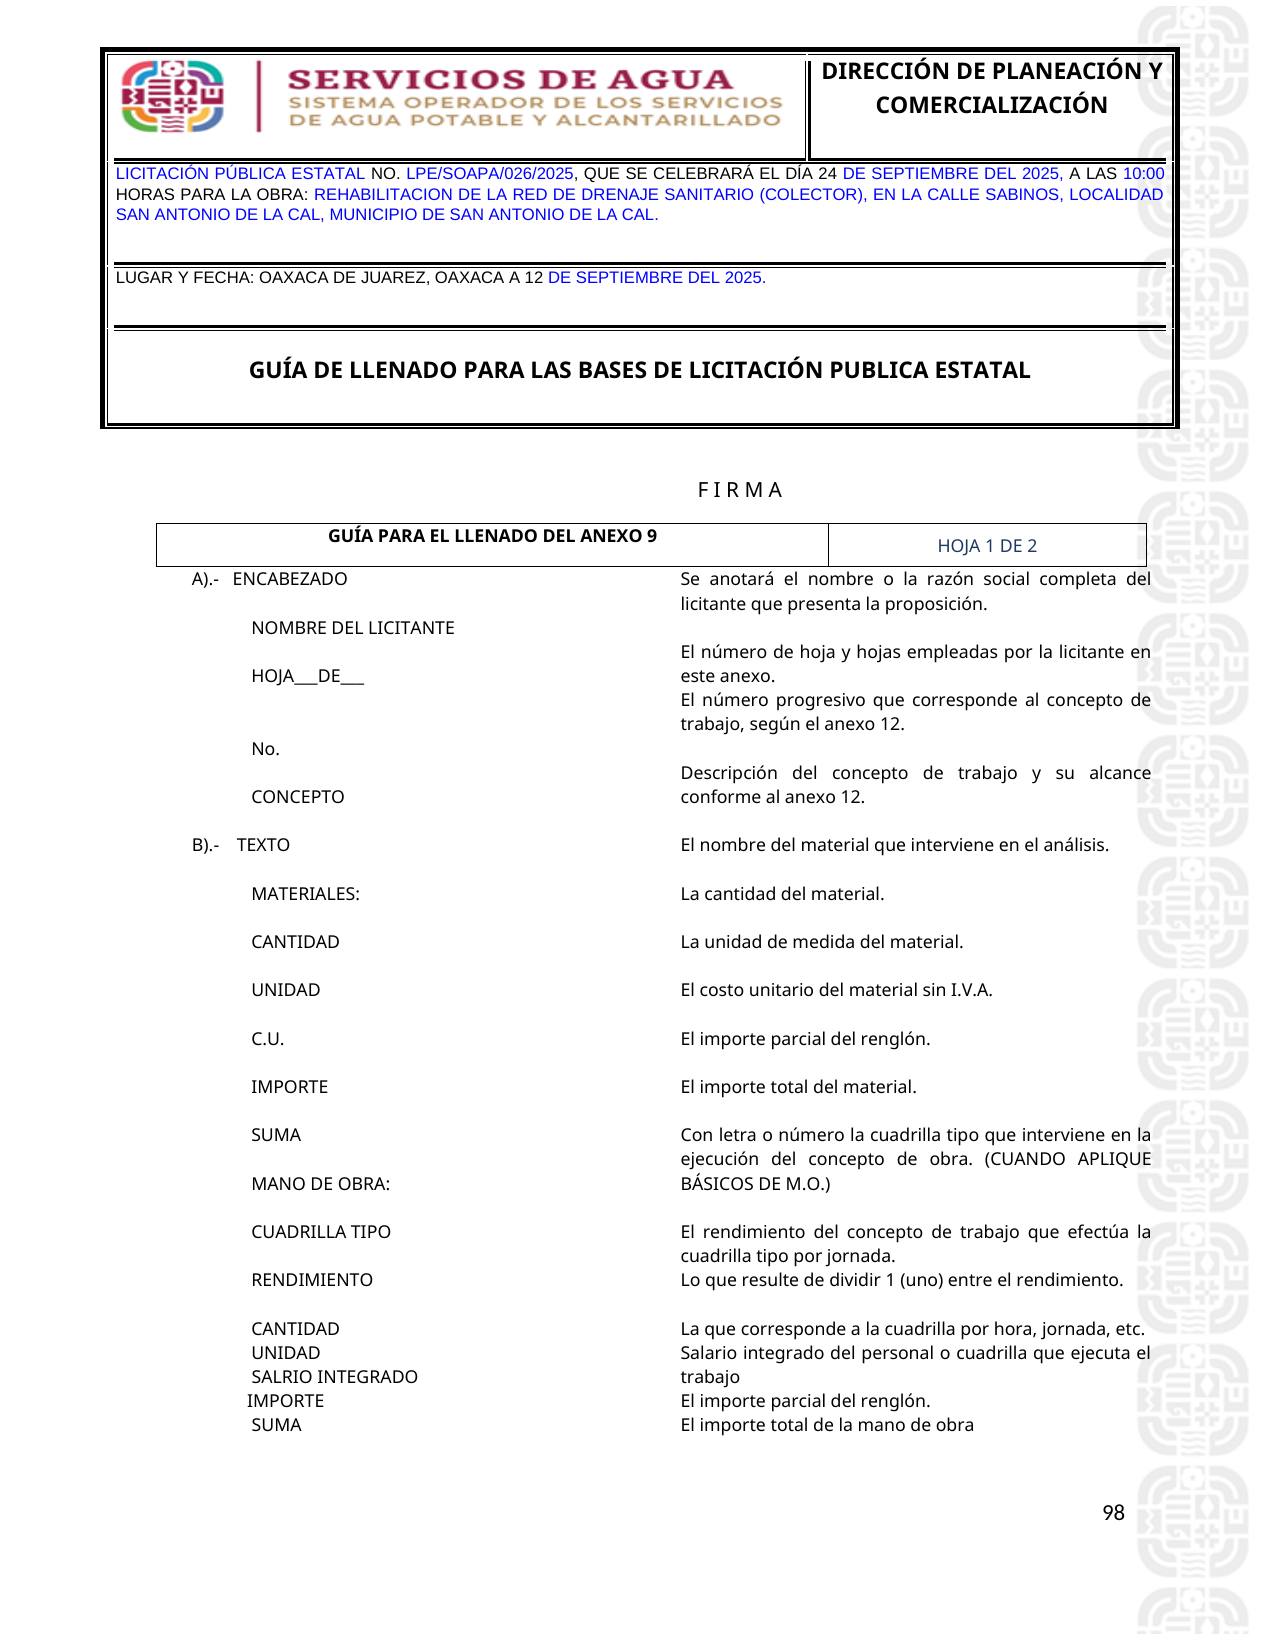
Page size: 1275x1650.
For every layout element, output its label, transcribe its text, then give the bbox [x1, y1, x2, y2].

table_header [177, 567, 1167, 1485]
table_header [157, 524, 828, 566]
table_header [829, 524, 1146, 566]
picture [1122, 6, 1252, 1634]
picture [1122, 52, 1175, 427]
picture [117, 55, 791, 145]
text F I R M A [177, 476, 1125, 504]
